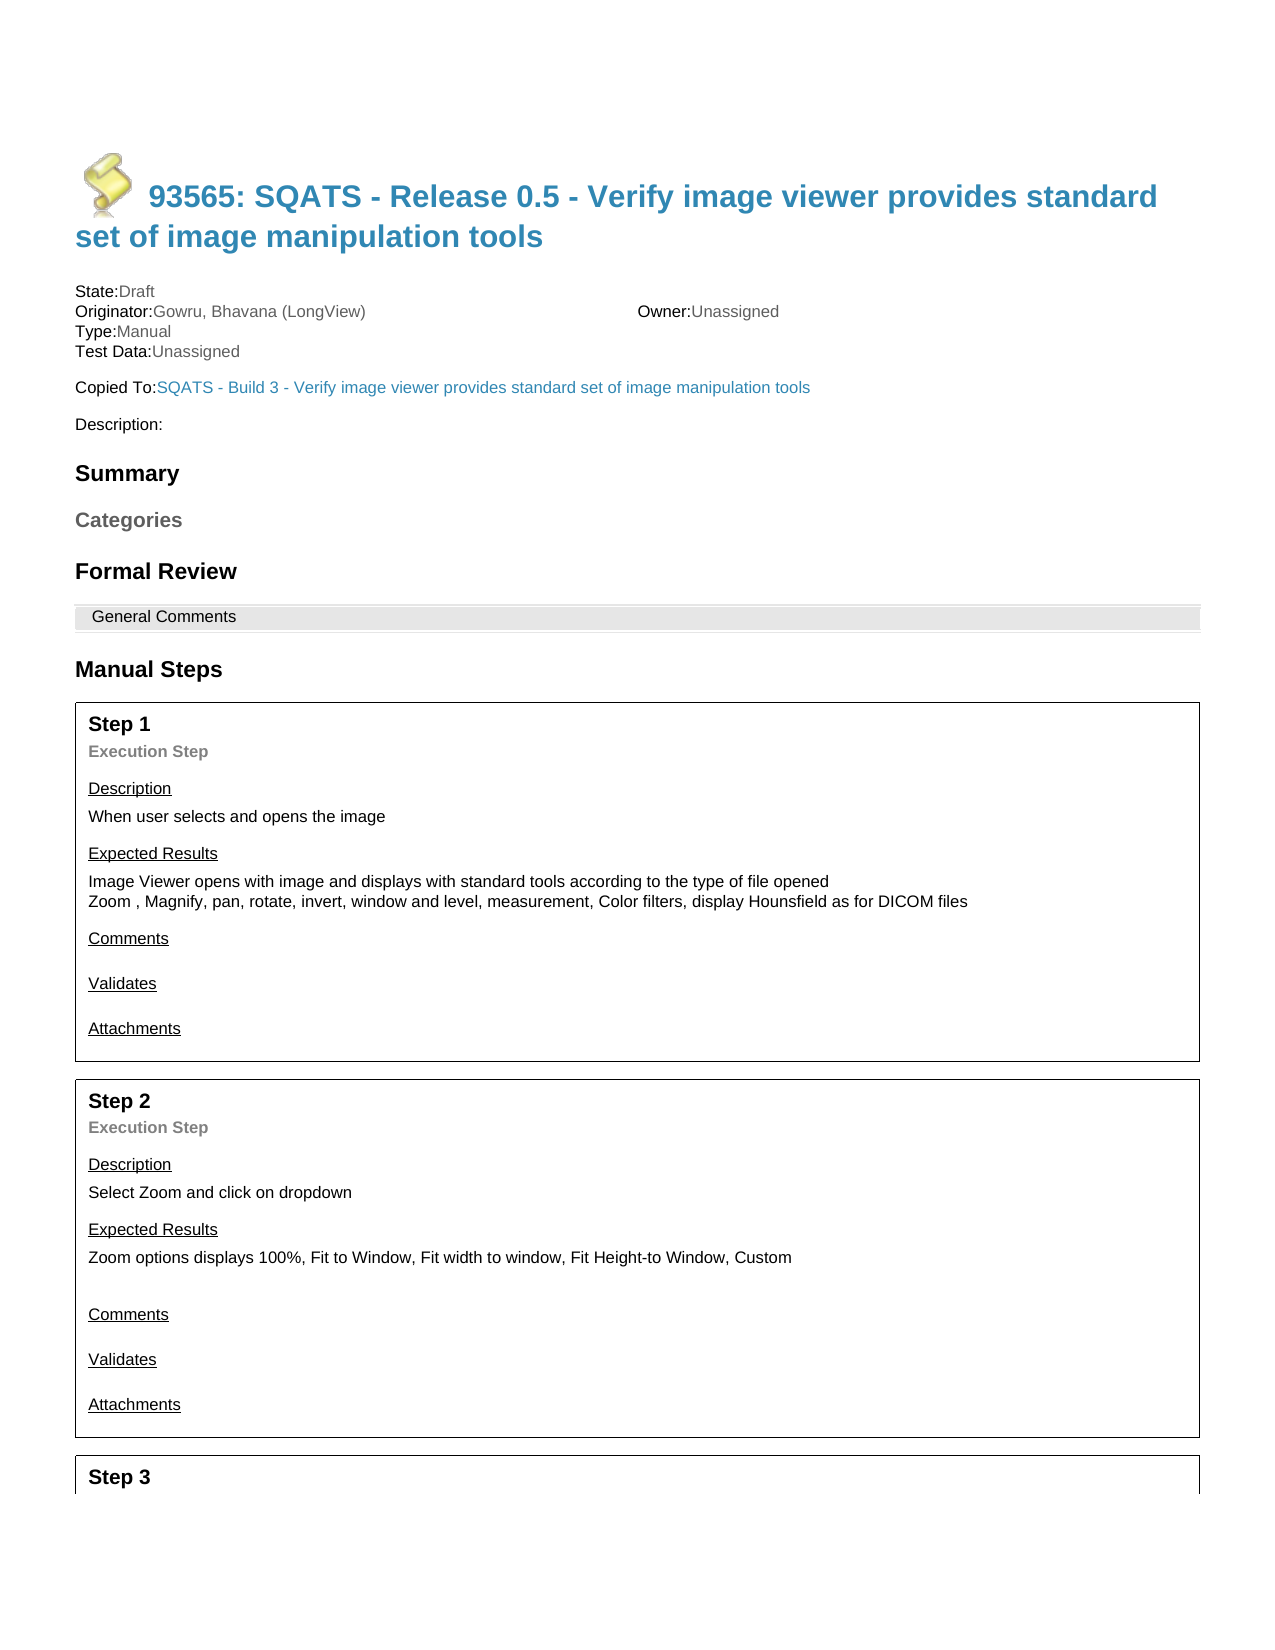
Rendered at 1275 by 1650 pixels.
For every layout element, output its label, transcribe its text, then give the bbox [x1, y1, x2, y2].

text When user selects and opens the image [88, 807, 1173, 826]
text Comments [88, 928, 1173, 948]
text Expected Results [88, 1220, 1173, 1239]
text General Comments [92, 607, 1173, 626]
text Test Data:Unassigned [75, 342, 1173, 361]
text Image Viewer opens with image and displays with standard tools according to the type of file opened [88, 872, 1173, 891]
text Expected Results [88, 843, 1173, 863]
text Zoom options displays 100%, Fit to Window, Fit width to window, Fit Height-to Window, Custom [88, 1248, 1173, 1267]
text Description: [75, 415, 1173, 434]
text Execution Step [88, 1118, 1173, 1137]
text Validates [88, 1350, 1173, 1368]
text Validates [88, 973, 1173, 992]
text Select Zoom and click on dropdown [88, 1183, 1173, 1202]
text Description [88, 1155, 1173, 1174]
text State:Draft [75, 282, 1173, 301]
text Step 3 [88, 1465, 1173, 1489]
text Description [88, 778, 1173, 798]
text Step 1 [88, 712, 1173, 736]
text Type:Manual [75, 322, 1173, 341]
text Originator:Gowru, Bhavana (LongView) Owner:Unassigned [75, 302, 1173, 321]
text Manual Steps [75, 655, 1173, 681]
picture [75, 152, 141, 178]
text Attachments [88, 1395, 1173, 1413]
text Step 2 [88, 1089, 1173, 1113]
text Summary [75, 459, 1173, 486]
text Categories [75, 508, 1173, 532]
text Comments [88, 1305, 1173, 1324]
text Attachments [88, 1018, 1173, 1037]
text Execution Step [88, 742, 1173, 761]
text Copied To:SQATS - Build 3 - Verify image viewer provides standard set of image manipulation tools [75, 378, 1173, 397]
text Formal Review [75, 558, 1173, 584]
text 93565: SQATS - Release 0.5 - Verify image viewer provides standard set of image manipulation tools [75, 178, 1167, 254]
text Zoom , Magnify, pan, rotate, invert, window and level, measurement, Color filters, display Hounsfield as for DICOM files [88, 892, 1173, 911]
